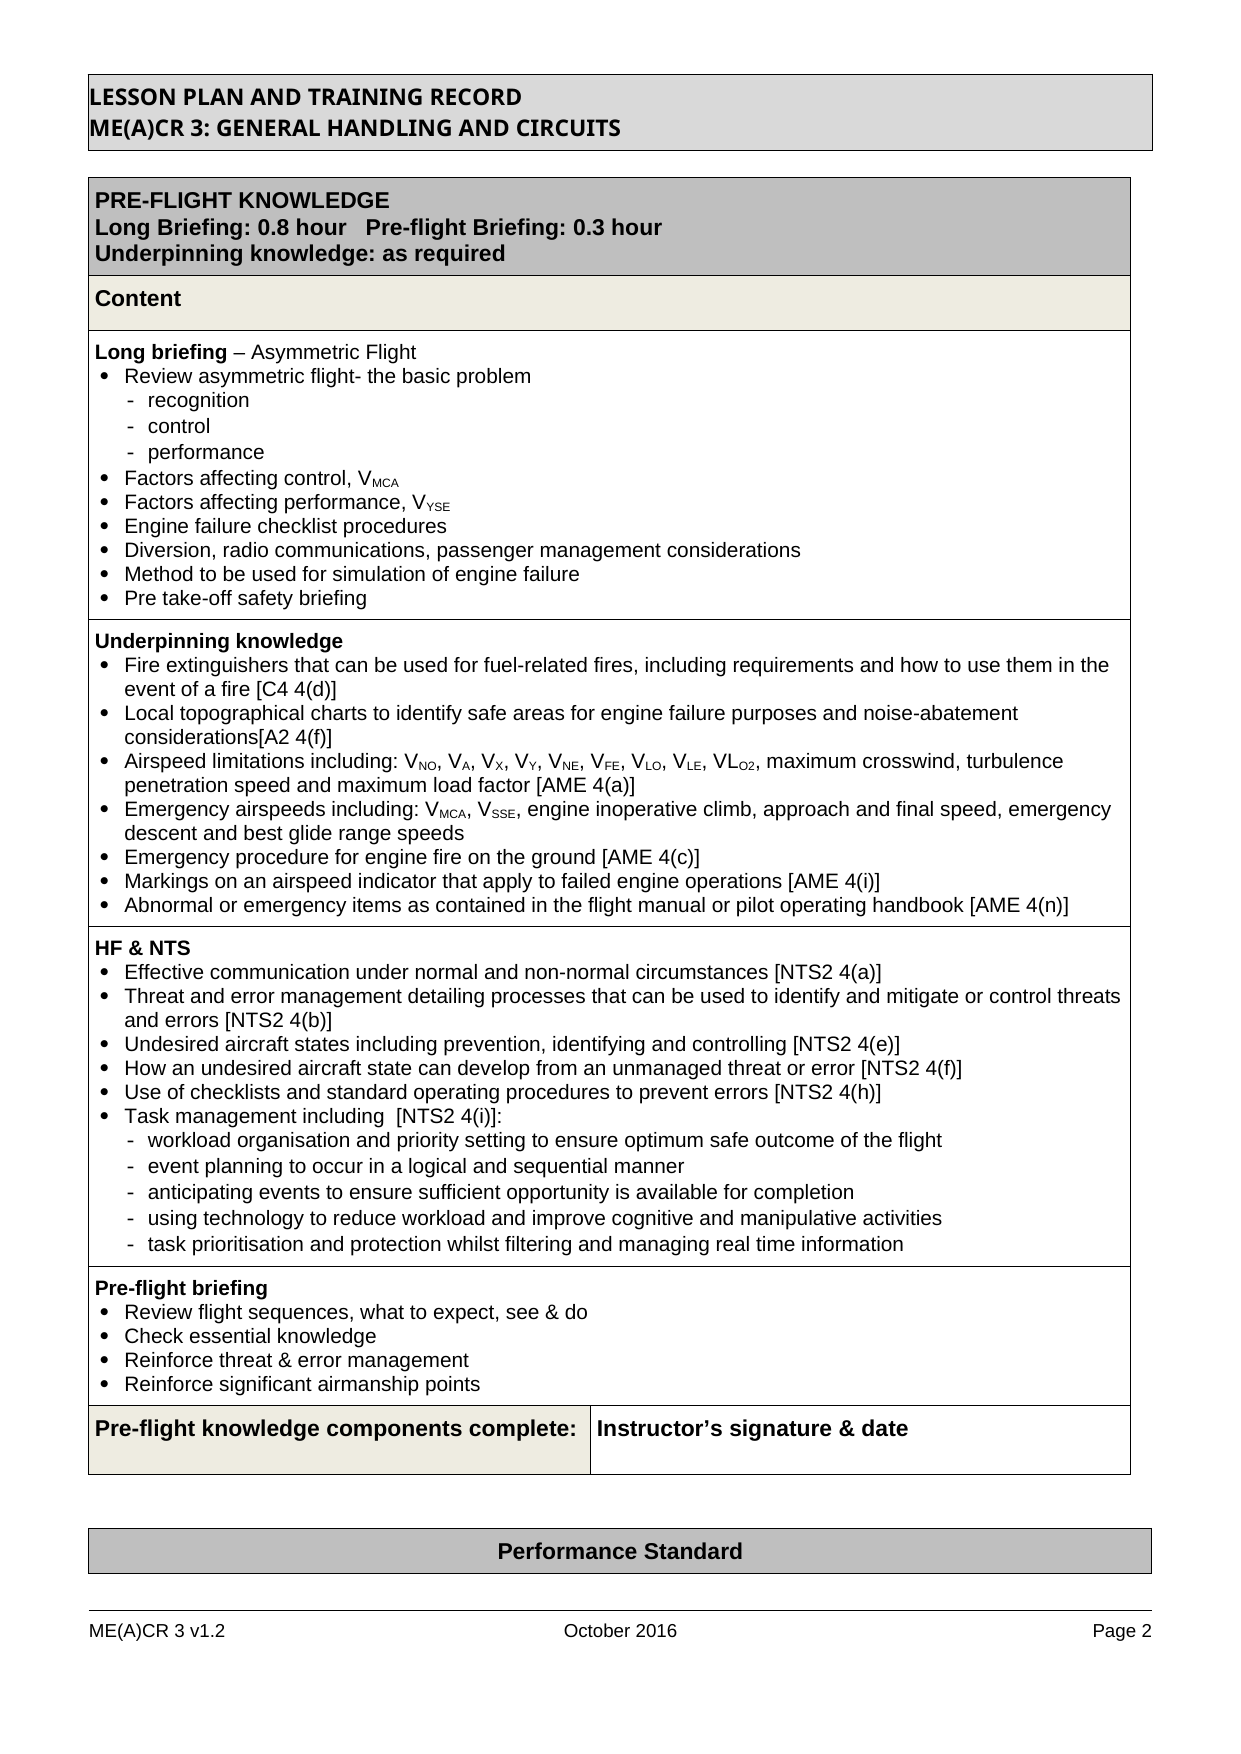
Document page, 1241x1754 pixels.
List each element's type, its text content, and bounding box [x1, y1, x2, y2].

table_cell Content [89, 276, 1130, 330]
table_cell Pre-flight knowledge components complete: [89, 1406, 590, 1474]
table_cell HF & NTS Effective communication under normal and non-normal circumstances [NTS2 4(a)] Threat and error management detailing processes that can be used to identify and mitigate or control threats and errors [NTS2 4(b)] Undesired aircraft states including prevention, identifying and controlling [NTS2 4(e)] How an undesired aircraft state can develop from an unmanaged threat or error [NTS2 4(f)] Use of checklists and standard operating procedures to prevent errors [NTS2 4(h)] Task management including [NTS2 4(i)]: workload organisation and priority setting to ensure optimum safe outcome of the flight event planning to occur in a logical and sequential manner anticipating events to ensure sufficient opportunity is available for completion using technology to reduce workload and improve cognitive and manipulative activities task prioritisation and protection whilst filtering and managing real time information [89, 927, 1130, 1266]
table_cell Long briefing – Asymmetric Flight Review asymmetric flight- the basic problem recognition control performance Factors affecting control, VMCA Factors affecting performance, VYSE Engine failure checklist procedures Diversion, radio communications, passenger management considerations Method to be used for simulation of engine failure Pre take-off safety briefing [89, 331, 1130, 619]
table_cell Underpinning knowledge Fire extinguishers that can be used for fuel-related fires, including requirements and how to use them in the event of a fire [C4 4(d)] Local topographical charts to identify safe areas for engine failure purposes and noise-abatement considerations[A2 4(f)] Airspeed limitations including: VNO, VA, VX, VY, VNE, VFE, VLO, VLE, VLO2, maximum crosswind, turbulence penetration speed and maximum load factor [AME 4(a)] Emergency airspeeds including: VMCA, VSSE, engine inoperative climb, approach and final speed, emergency descent and best glide range speeds Emergency procedure for engine fire on the ground [AME 4(c)] Markings on an airspeed indicator that apply to failed engine operations [AME 4(i)] Abnormal or emergency items as contained in the flight manual or pilot operating handbook [AME 4(n)] [89, 620, 1130, 926]
table_cell Instructor’s signature & date [591, 1406, 1130, 1474]
table_header PRE-FLIGHT KNOWLEDGE Long Briefing: 0.8 hour Pre-flight Briefing: 0.3 hour Underpinning knowledge: as required [89, 178, 1130, 275]
table_cell Pre-flight briefing Review flight sequences, what to expect, see & do Check essential knowledge Reinforce threat & error management Reinforce significant airmanship points [89, 1267, 1130, 1405]
table_header Performance Standard [89, 1529, 1151, 1573]
